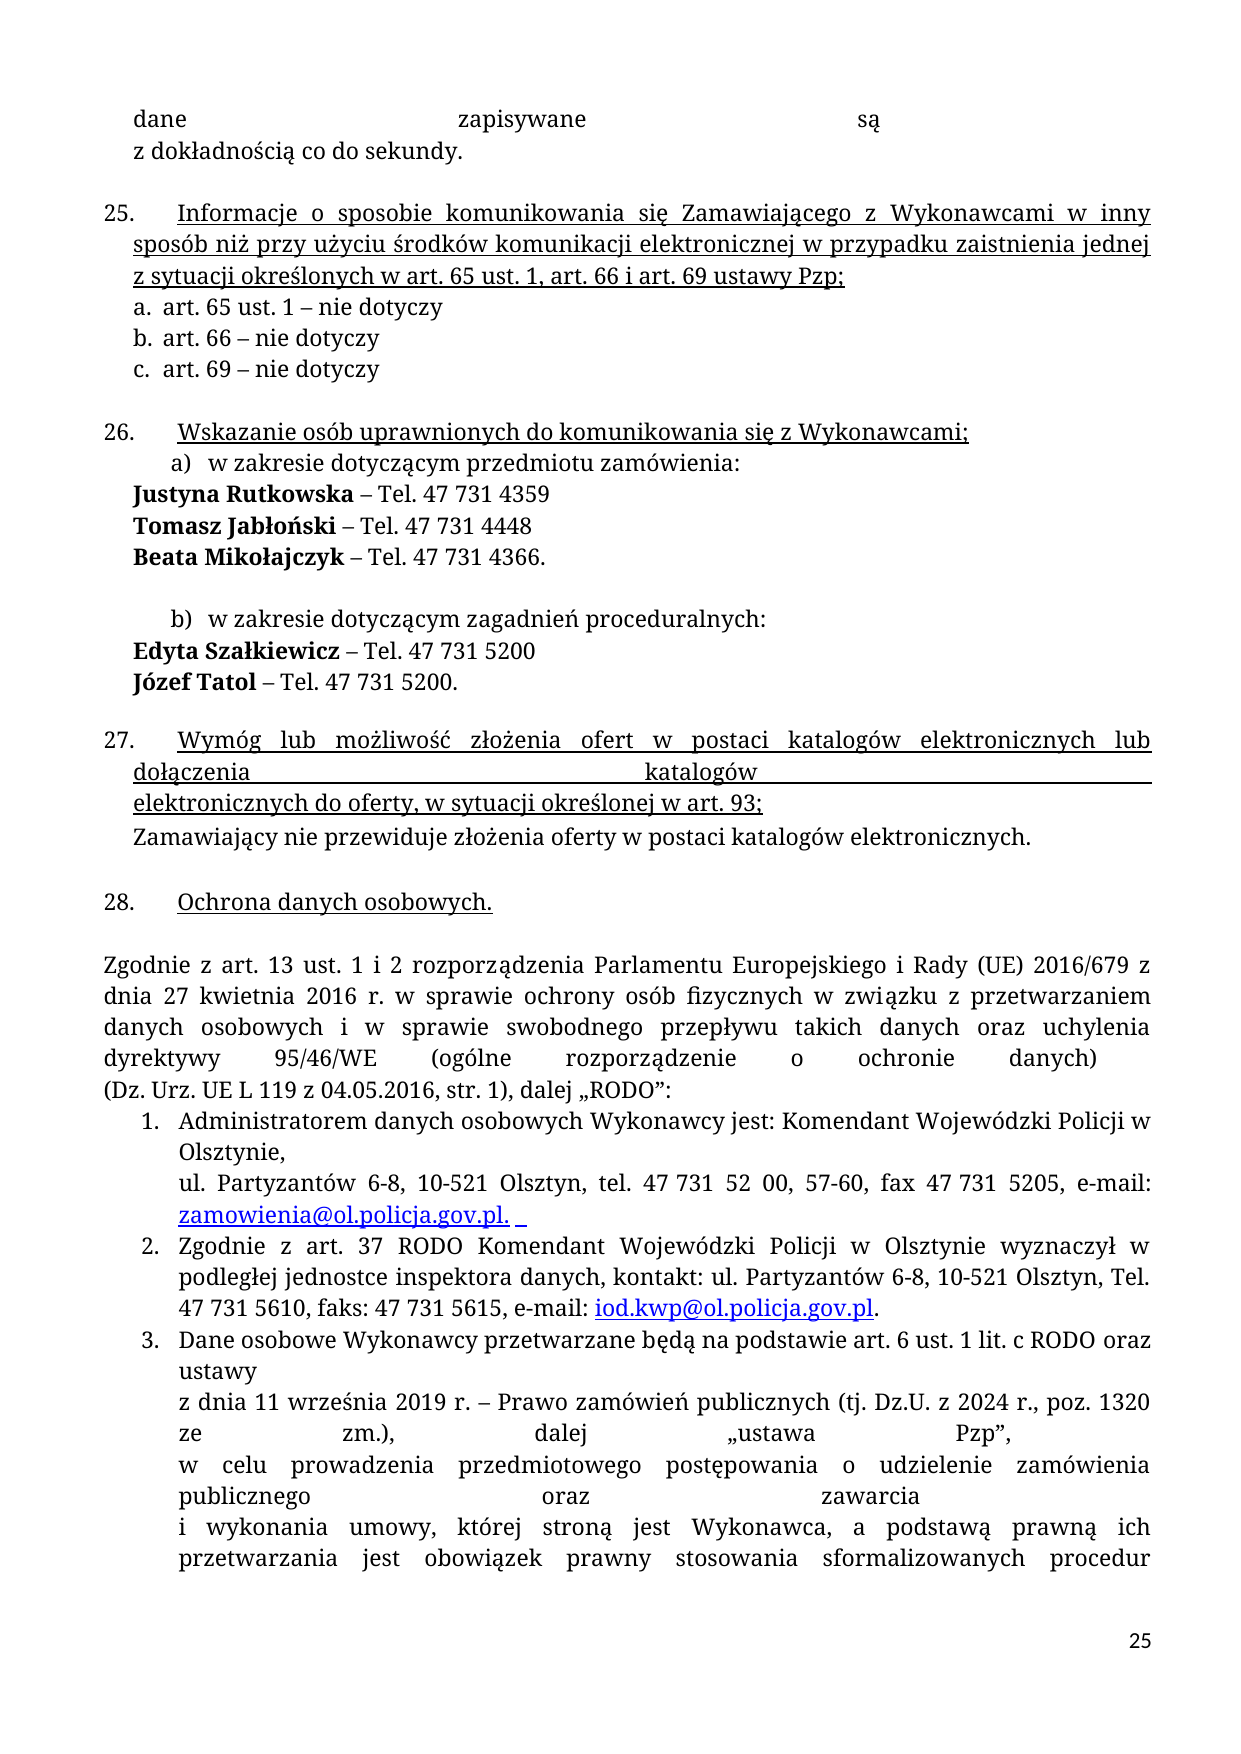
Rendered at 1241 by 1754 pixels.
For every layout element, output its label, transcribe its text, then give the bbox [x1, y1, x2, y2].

list Informacje o sposobie komunikowania się Zamawiającego z Wykonawcami w inny sposób niż przy użyciu środków komunikacji elektronicznej w przypadku zaistnienia jednej z sytuacji określonych w art. 65 ust. 1, art. 66 i art. 69 ustawy Pzp; [103, 197, 1152, 291]
list w zakresie dotyczącym zagadnień proceduralnych: [170, 603, 1152, 634]
list Zgodnie z art. 37 RODO Komendant Wojewódzki Policji w Olsztynie wyznaczył w podległej jednostce inspektora danych, kontakt: ul. Partyzantów 6-8, 10-521 Olsztyn, Tel. 47 731 5610, faks: 47 731 5615, e-mail: iod.kwp@ol.policja.gov.pl. [141, 1230, 1152, 1324]
list art. 69 – nie dotyczy [133, 353, 1152, 384]
list Ochrona danych osobowych. [103, 886, 1152, 917]
text Zamawiający nie przewiduje złożenia oferty w postaci katalogów elektronicznych. [133, 821, 1152, 852]
list art. 65 ust. 1 – nie dotyczy [133, 291, 1152, 322]
text Tomasz Jabłoński – Tel. 47 731 4448 [133, 509, 1152, 541]
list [141, 1324, 1152, 1574]
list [103, 103, 1152, 166]
text Józef Tatol – Tel. 47 731 5200. [133, 666, 1152, 697]
list art. 66 – nie dotyczy [133, 322, 1152, 353]
text Justyna Rutkowska – Tel. 47 731 4359 [133, 478, 1152, 509]
text Zgodnie z art. 13 ust. 1 i 2 rozporządzenia Parlamentu Europejskiego i Rady (UE) 2016/679 z dnia 27 kwietnia 2016 r. w sprawie ochrony osób fizycznych w związku z przetwarzaniem danych osobowych i w sprawie swobodnego przepływu takich danych oraz uchylenia dyrektywy 95/46/WE (ogólne rozporządzenie o ochronie danych) (Dz. Urz. UE L 119 z 04.05.2016, str. 1), dalej „RODO”: [103, 949, 1152, 1105]
text Edyta Szałkiewicz – Tel. 47 731 5200 [133, 634, 1152, 666]
list Wskazanie osób uprawnionych do komunikowania się z Wykonawcami; [103, 416, 1152, 447]
list w zakresie dotyczącym przedmiotu zamówienia: [170, 447, 1152, 478]
text Beata Mikołajczyk – Tel. 47 731 4366. [133, 541, 1152, 572]
list Administratorem danych osobowych Wykonawcy jest: Komendant Wojewódzki Policji w Olsztynie, ul. Partyzantów 6-8, 10-521 Olsztyn, tel. 47 731 52 00, 57-60, fax 47 731 5205, e-mail: zamowienia@ol.policja.gov.pl. [141, 1105, 1152, 1230]
list Wymóg lub możliwość złożenia ofert w postaci katalogów elektronicznych lub dołączenia katalogów elektronicznych do oferty, w sytuacji określonej w art. 93; [103, 724, 1152, 818]
